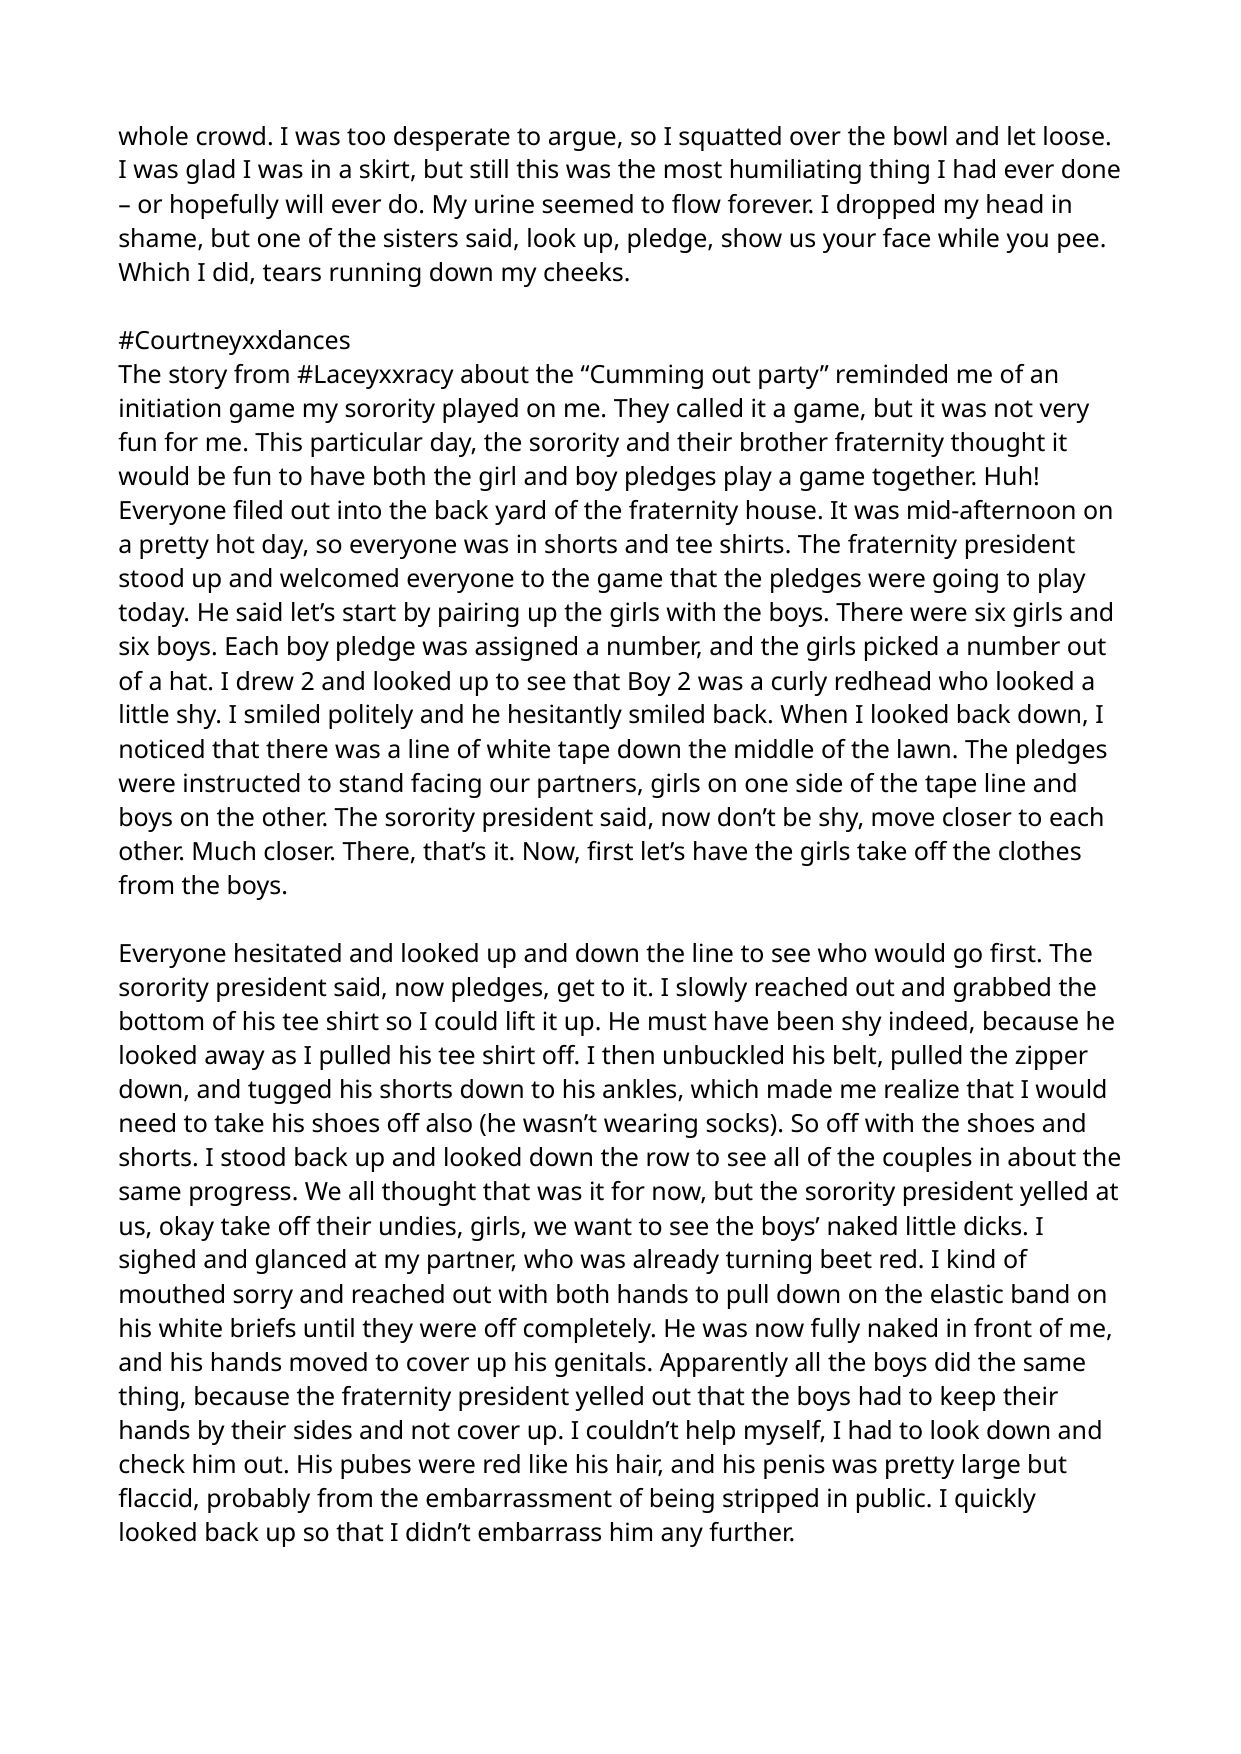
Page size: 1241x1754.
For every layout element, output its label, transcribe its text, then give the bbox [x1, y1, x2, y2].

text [118, 118, 1122, 288]
text The story from #Laceyxxracy about the “Cumming out party” reminded me of an initiation game my sorority played on me. They called it a game, but it was not very fun for me. This particular day, the sorority and their brother fraternity thought it would be fun to have both the girl and boy pledges play a game together. Huh! Everyone filed out into the back yard of the fraternity house. It was mid-afternoon on a pretty hot day, so everyone was in shorts and tee shirts. The fraternity president stood up and welcomed everyone to the game that the pledges were going to play today. He said let’s start by pairing up the girls with the boys. There were six girls and six boys. Each boy pledge was assigned a number, and the girls picked a number out of a hat. I drew 2 and looked up to see that Boy 2 was a curly redhead who looked a little shy. I smiled politely and he hesitantly smiled back. When I looked back down, I noticed that there was a line of white tape down the middle of the lawn. The pledges were instructed to stand facing our partners, girls on one side of the tape line and boys on the other. The sorority president said, now don’t be shy, move closer to each other. Much closer. There, that’s it. Now, first let’s have the girls take off the clothes from the boys. [118, 357, 1122, 902]
text #Courtneyxxdances [118, 322, 1122, 357]
text Everyone hesitated and looked up and down the line to see who would go first. The sorority president said, now pledges, get to it. I slowly reached out and grabbed the bottom of his tee shirt so I could lift it up. He must have been shy indeed, because he looked away as I pulled his tee shirt off. I then unbuckled his belt, pulled the zipper down, and tugged his shorts down to his ankles, which made me realize that I would need to take his shoes off also (he wasn’t wearing socks). So off with the shoes and shorts. I stood back up and looked down the row to see all of the couples in about the same progress. We all thought that was it for now, but the sorority president yelled at us, okay take off their undies, girls, we want to see the boys’ naked little dicks. I sighed and glanced at my partner, who was already turning beet red. I kind of mouthed sorry and reached out with both hands to pull down on the elastic band on his white briefs until they were off completely. He was now fully naked in front of me, and his hands moved to cover up his genitals. Apparently all the boys did the same thing, because the fraternity president yelled out that the boys had to keep their hands by their sides and not cover up. I couldn’t help myself, I had to look down and check him out. His pubes were red like his hair, and his penis was pretty large but flaccid, probably from the embarrassment of being stripped in public. I quickly looked back up so that I didn’t embarrass him any further. [118, 936, 1122, 1549]
